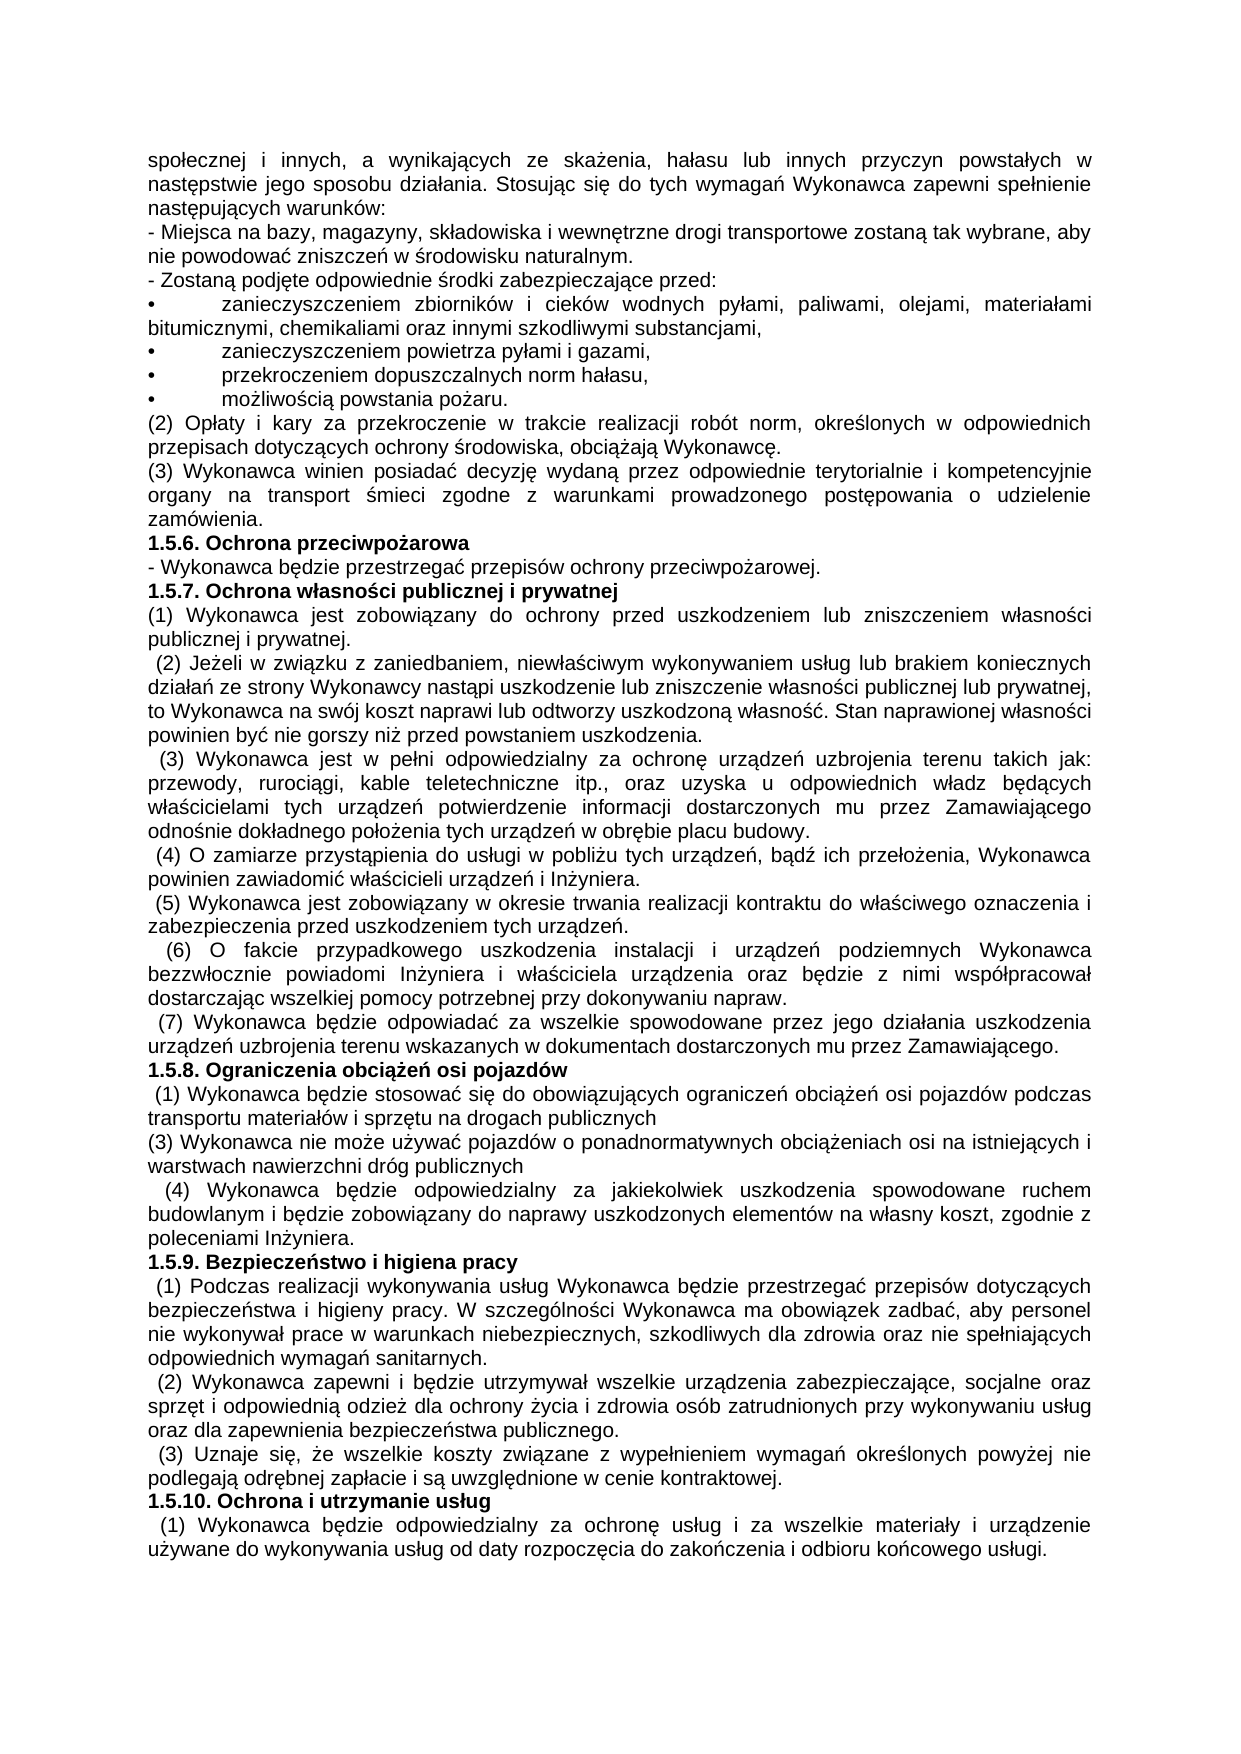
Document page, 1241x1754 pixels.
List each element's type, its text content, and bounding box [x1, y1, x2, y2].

text 1.5.7. Ochrona własności publicznej i prywatnej [148, 579, 1092, 603]
text (1) Podczas realizacji wykonywania usług Wykonawca będzie przestrzegać przepisów dotyczących bezpieczeństwa i higieny pracy. W szczególności Wykonawca ma obowiązek zadbać, aby personel nie wykonywał prace w warunkach niebezpiecznych, szkodliwych dla zdrowia oraz nie spełniających odpowiednich wymagań sanitarnych. [148, 1274, 1092, 1369]
text 1.5.10. Ochrona i utrzymanie usług [148, 1489, 1092, 1513]
text • możliwością powstania pożaru. [148, 387, 1092, 411]
text - Wykonawca będzie przestrzegać przepisów ochrony przeciwpożarowej. [148, 555, 1092, 579]
text (1) Wykonawca będzie odpowiedzialny za ochronę usług i za wszelkie materiały i urządzenie używane do wykonywania usług od daty rozpoczęcia do zakończenia i odbioru końcowego usługi. [148, 1513, 1092, 1561]
text (3) Wykonawca nie może używać pojazdów o ponadnormatywnych obciążeniach osi na istniejących i warstwach nawierzchni dróg publicznych [148, 1130, 1092, 1178]
text (3) Wykonawca winien posiadać decyzję wydaną przez odpowiednie terytorialnie i kompetencyjnie organy na transport śmieci zgodne z warunkami prowadzonego postępowania o udzielenie zamówienia. [148, 459, 1092, 531]
text (5) Wykonawca jest zobowiązany w okresie trwania realizacji kontraktu do właściwego oznaczenia i zabezpieczenia przed uszkodzeniem tych urządzeń. [148, 890, 1092, 938]
text (2) Jeżeli w związku z zaniedbaniem, niewłaściwym wykonywaniem usług lub brakiem koniecznych działań ze strony Wykonawcy nastąpi uszkodzenie lub zniszczenie własności publicznej lub prywatnej, to Wykonawca na swój koszt naprawi lub odtworzy uszkodzoną własność. Stan naprawionej własności powinien być nie gorszy niż przed powstaniem uszkodzenia. [148, 651, 1092, 747]
text (6) O fakcie przypadkowego uszkodzenia instalacji i urządzeń podziemnych Wykonawca bezzwłocznie powiadomi Inżyniera i właściciela urządzenia oraz będzie z nimi współpracował dostarczając wszelkiej pomocy potrzebnej przy dokonywaniu napraw. [148, 938, 1092, 1010]
text (1) Wykonawca jest zobowiązany do ochrony przed uszkodzeniem lub zniszczeniem własności publicznej i prywatnej. [148, 603, 1092, 651]
text (3) Wykonawca jest w pełni odpowiedzialny za ochronę urządzeń uzbrojenia terenu takich jak: przewody, rurociągi, kable teletechniczne itp., oraz uzyska u odpowiednich władz będących właścicielami tych urządzeń potwierdzenie informacji dostarczonych mu przez Zamawiającego odnośnie dokładnego położenia tych urządzeń w obrębie placu budowy. [148, 747, 1092, 842]
text 1.5.9. Bezpieczeństwo i higiena pracy [148, 1250, 1092, 1274]
text - Zostaną podjęte odpowiednie środki zabezpieczające przed: [148, 267, 1092, 291]
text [148, 148, 1092, 219]
text (2) Wykonawca zapewni i będzie utrzymywał wszelkie urządzenia zabezpieczające, socjalne oraz sprzęt i odpowiednią odzież dla ochrony życia i zdrowia osób zatrudnionych przy wykonywaniu usług oraz dla zapewnienia bezpieczeństwa publicznego. [148, 1369, 1092, 1441]
text (4) Wykonawca będzie odpowiedzialny za jakiekolwiek uszkodzenia spowodowane ruchem budowlanym i będzie zobowiązany do naprawy uszkodzonych elementów na własny koszt, zgodnie z poleceniami Inżyniera. [148, 1178, 1092, 1250]
text (4) O zamiarze przystąpienia do usługi w pobliżu tych urządzeń, bądź ich przełożenia, Wykonawca powinien zawiadomić właścicieli urządzeń i Inżyniera. [148, 842, 1092, 890]
text (2) Opłaty i kary za przekroczenie w trakcie realizacji robót norm, określonych w odpowiednich przepisach dotyczących ochrony środowiska, obciążają Wykonawcę. [148, 411, 1092, 459]
text • zanieczyszczeniem zbiorników i cieków wodnych pyłami, paliwami, olejami, materiałami bitumicznymi, chemikaliami oraz innymi szkodliwymi substancjami, [148, 291, 1092, 339]
text - Miejsca na bazy, magazyny, składowiska i wewnętrzne drogi transportowe zostaną tak wybrane, aby nie powodować zniszczeń w środowisku naturalnym. [148, 219, 1092, 267]
text • przekroczeniem dopuszczalnych norm hałasu, [148, 363, 1092, 387]
text 1.5.8. Ograniczenia obciążeń osi pojazdów [148, 1058, 1092, 1082]
text (7) Wykonawca będzie odpowiadać za wszelkie spowodowane przez jego działania uszkodzenia urządzeń uzbrojenia terenu wskazanych w dokumentach dostarczonych mu przez Zamawiającego. [148, 1010, 1092, 1058]
text (1) Wykonawca będzie stosować się do obowiązujących ograniczeń obciążeń osi pojazdów podczas transportu materiałów i sprzętu na drogach publicznych [148, 1082, 1092, 1130]
text (3) Uznaje się, że wszelkie koszty związane z wypełnieniem wymagań określonych powyżej nie podlegają odrębnej zapłacie i są uwzględnione w cenie kontraktowej. [148, 1441, 1092, 1489]
text • zanieczyszczeniem powietrza pyłami i gazami, [148, 339, 1092, 363]
text 1.5.6. Ochrona przeciwpożarowa [148, 531, 1092, 555]
